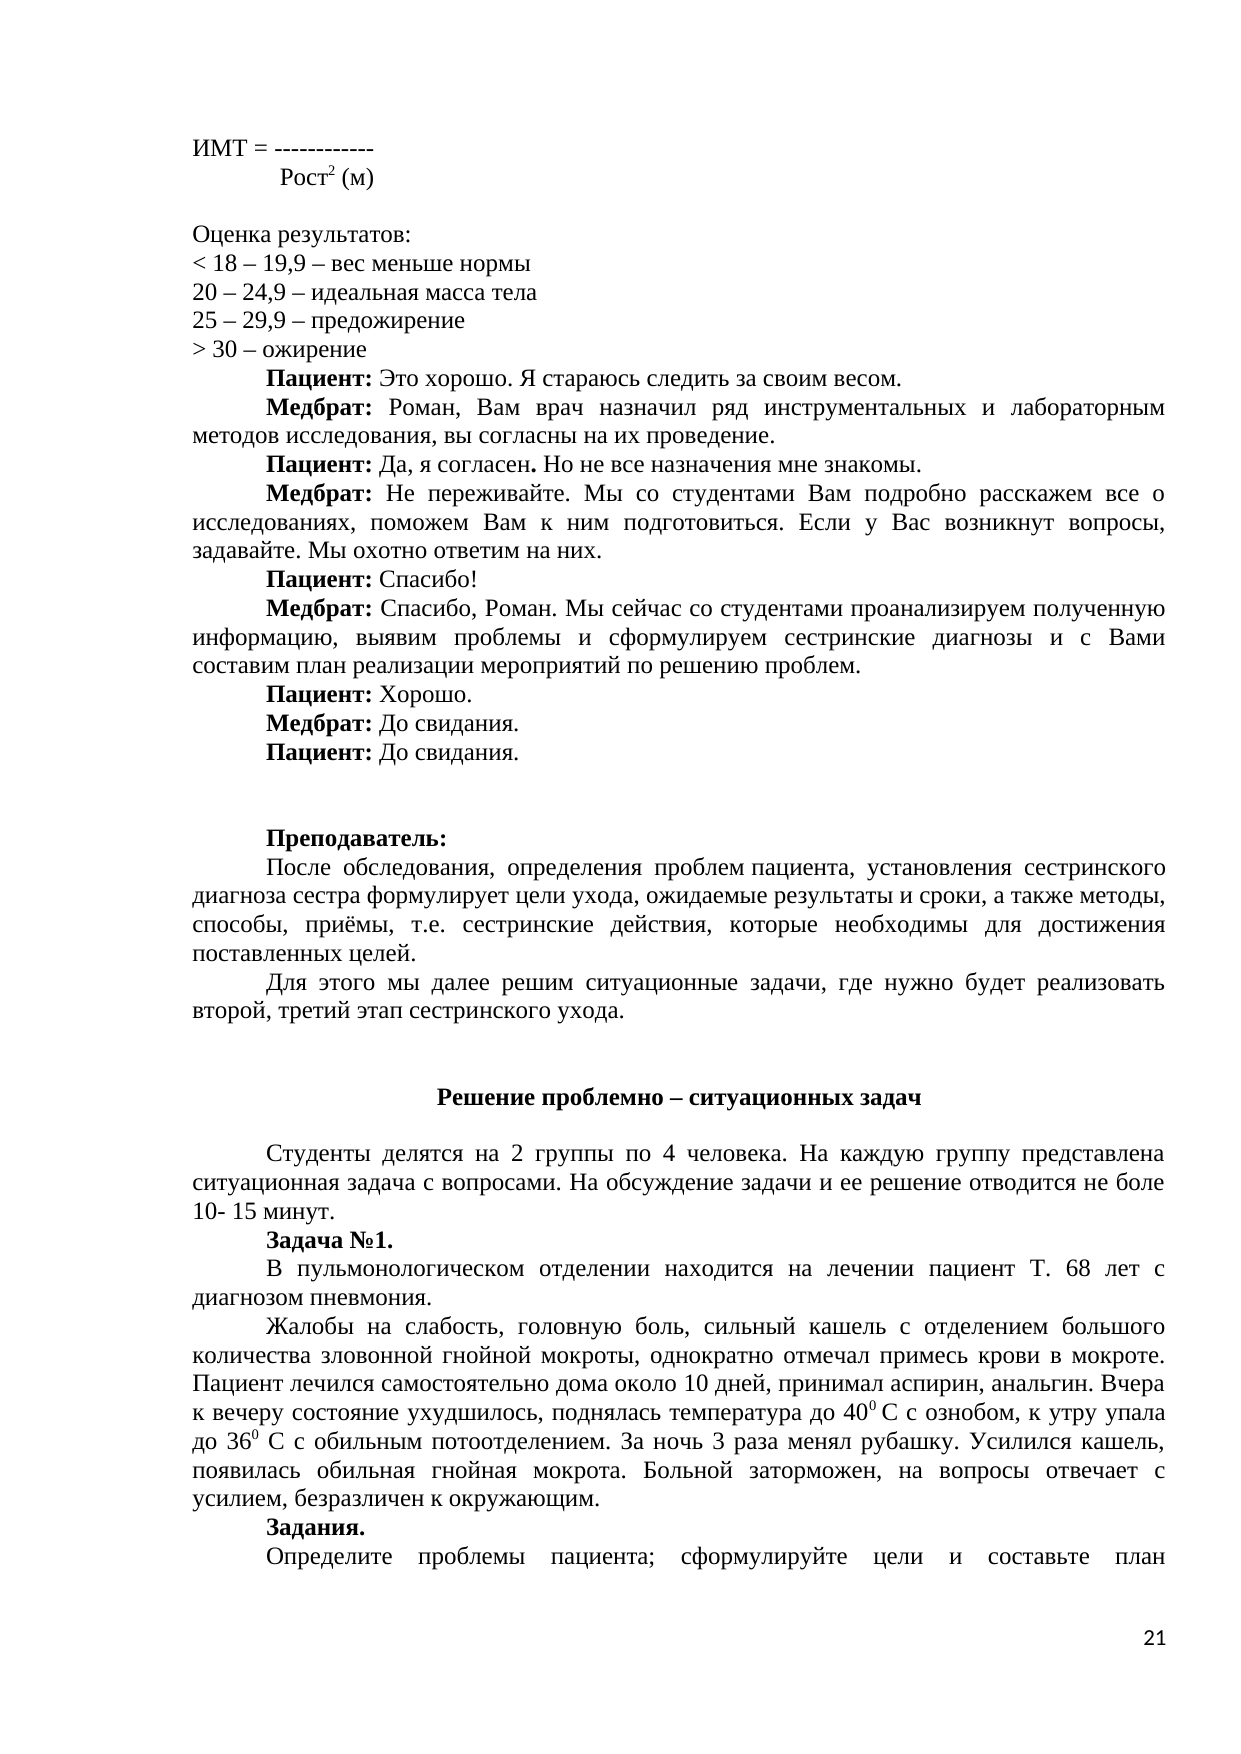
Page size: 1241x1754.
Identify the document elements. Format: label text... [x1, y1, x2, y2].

text В пульмонологическом отделении находится на лечении пациент Т. 68 лет c диагнозом пневмония. [192, 1253, 1166, 1311]
text Пациент: Да, я согласен. Но не все назначения мне знакомы. [192, 449, 1166, 478]
text 20 – 24,9 – идеальная масса тела [192, 277, 1166, 305]
text Пациент: Хорошо. [192, 679, 1166, 708]
text Жалобы на слабость, головную боль, сильный кашель с отделением большого количества зловонной гнойной мокроты, однократно отмечал примесь крови в мокроте. Пациент лечился самостоятельно дома около 10 дней, принимал аспирин, анальгин. Вчера к вечеру состояние ухудшилось, поднялась температура до 400 С с ознобом, к утру упала до 360 С с обильным потоотделением. За ночь 3 раза менял рубашку. Усилился кашель, появилась обильная гнойная мокрота. Больной заторможен, на вопросы отвечает с усилием, безразличен к окружающим. [192, 1311, 1166, 1512]
text Пациент: До свидания. [192, 737, 1166, 765]
text Медбрат: Не переживайте. Мы со студентами Вам подробно расскажем все о исследованиях, поможем Вам к ним подготовиться. Если у Вас возникнут вопросы, задавайте. Мы охотно ответим на них. [192, 478, 1166, 564]
text < 18 – 19,9 – вес меньше нормы [192, 248, 1166, 277]
text Задача №1. [192, 1225, 1166, 1253]
text ИМТ = ------------ [192, 133, 1166, 162]
text Решение проблемно – ситуационных задач [192, 1082, 1166, 1138]
text Медбрат: Роман, Вам врач назначил ряд инструментальных и лабораторным методов исследования, вы согласны на их проведение. [192, 392, 1166, 449]
text 25 – 29,9 – предожирение [192, 305, 1166, 334]
text Медбрат: Спасибо, Роман. Мы сейчас со студентами проанализируем полученную информацию, выявим проблемы и сформулируем сестринские диагнозы и с Вами составим план реализации мероприятий по решению проблем. [192, 593, 1166, 679]
text Медбрат: До свидания. [192, 708, 1166, 737]
text Рост2 (м) [192, 162, 1166, 190]
text Пациент: Это хорошо. Я стараюсь следить за своим весом. [192, 363, 1166, 392]
text Студенты делятся на 2 группы по 4 человека. На каждую группу представлена ситуационная задача с вопросами. На обсуждение задачи и ее решение отводится не боле 10- 15 минут. [192, 1138, 1166, 1225]
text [192, 1512, 1166, 1570]
text После обследования, определения проблем пациента, установления сестринского диагноза сестра формулирует цели ухода, ожидаемые результаты и сроки, а также методы, способы, приёмы, т.е. сестринские действия, которые необходимы для достижения поставленных целей. [192, 852, 1166, 967]
text Преподаватель: [192, 823, 1166, 852]
text Оценка результатов: [192, 219, 1166, 248]
text Для этого мы далее решим ситуационные задачи, где нужно будет реализовать второй, третий этап сестринского ухода. [192, 967, 1166, 1024]
text Пациент: Спасибо! [192, 564, 1166, 593]
text > 30 – ожирение [192, 334, 1166, 363]
